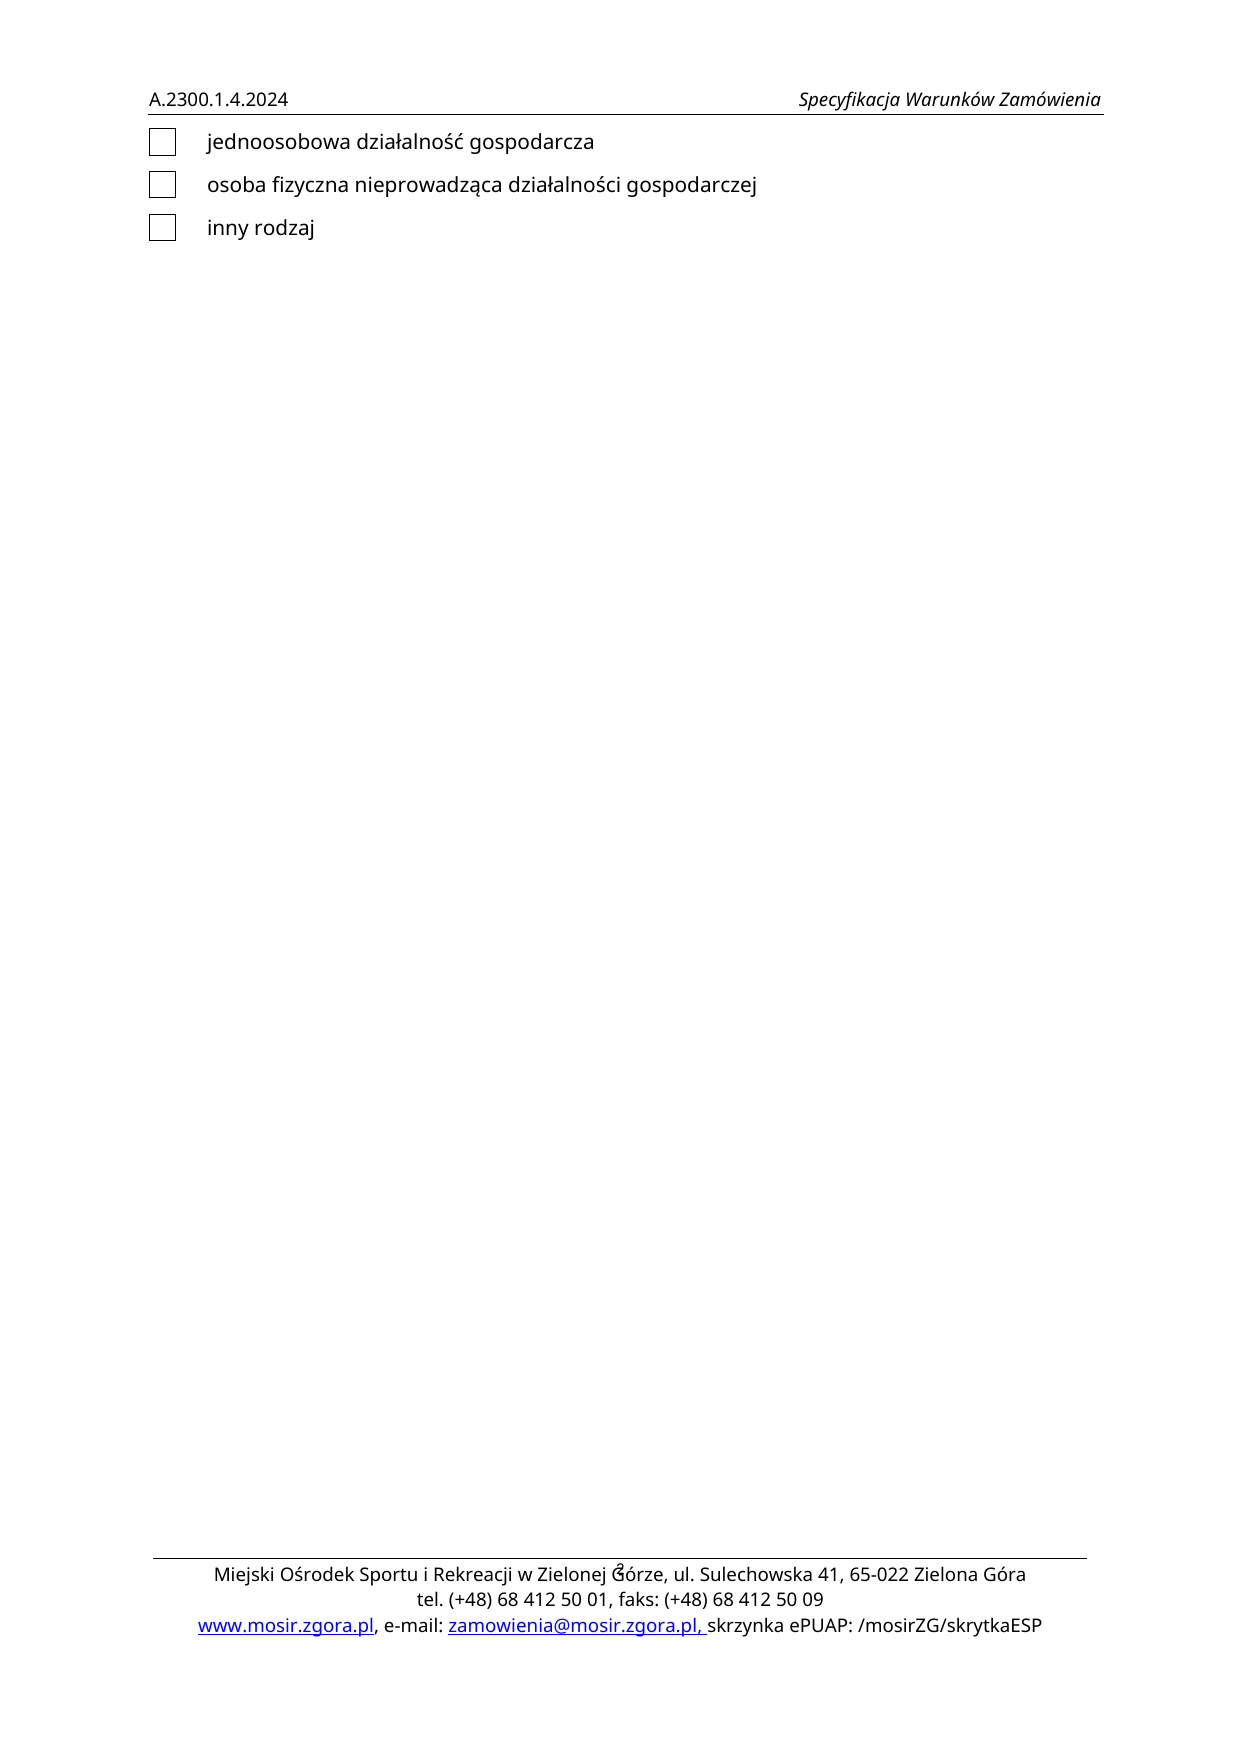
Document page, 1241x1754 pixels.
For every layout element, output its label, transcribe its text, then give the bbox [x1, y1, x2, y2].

list inny rodzaj [148, 213, 1092, 241]
list jednoosobowa działalność gospodarcza [148, 127, 1092, 156]
list osoba fizyczna nieprowadząca działalności gospodarczej [148, 170, 1092, 198]
